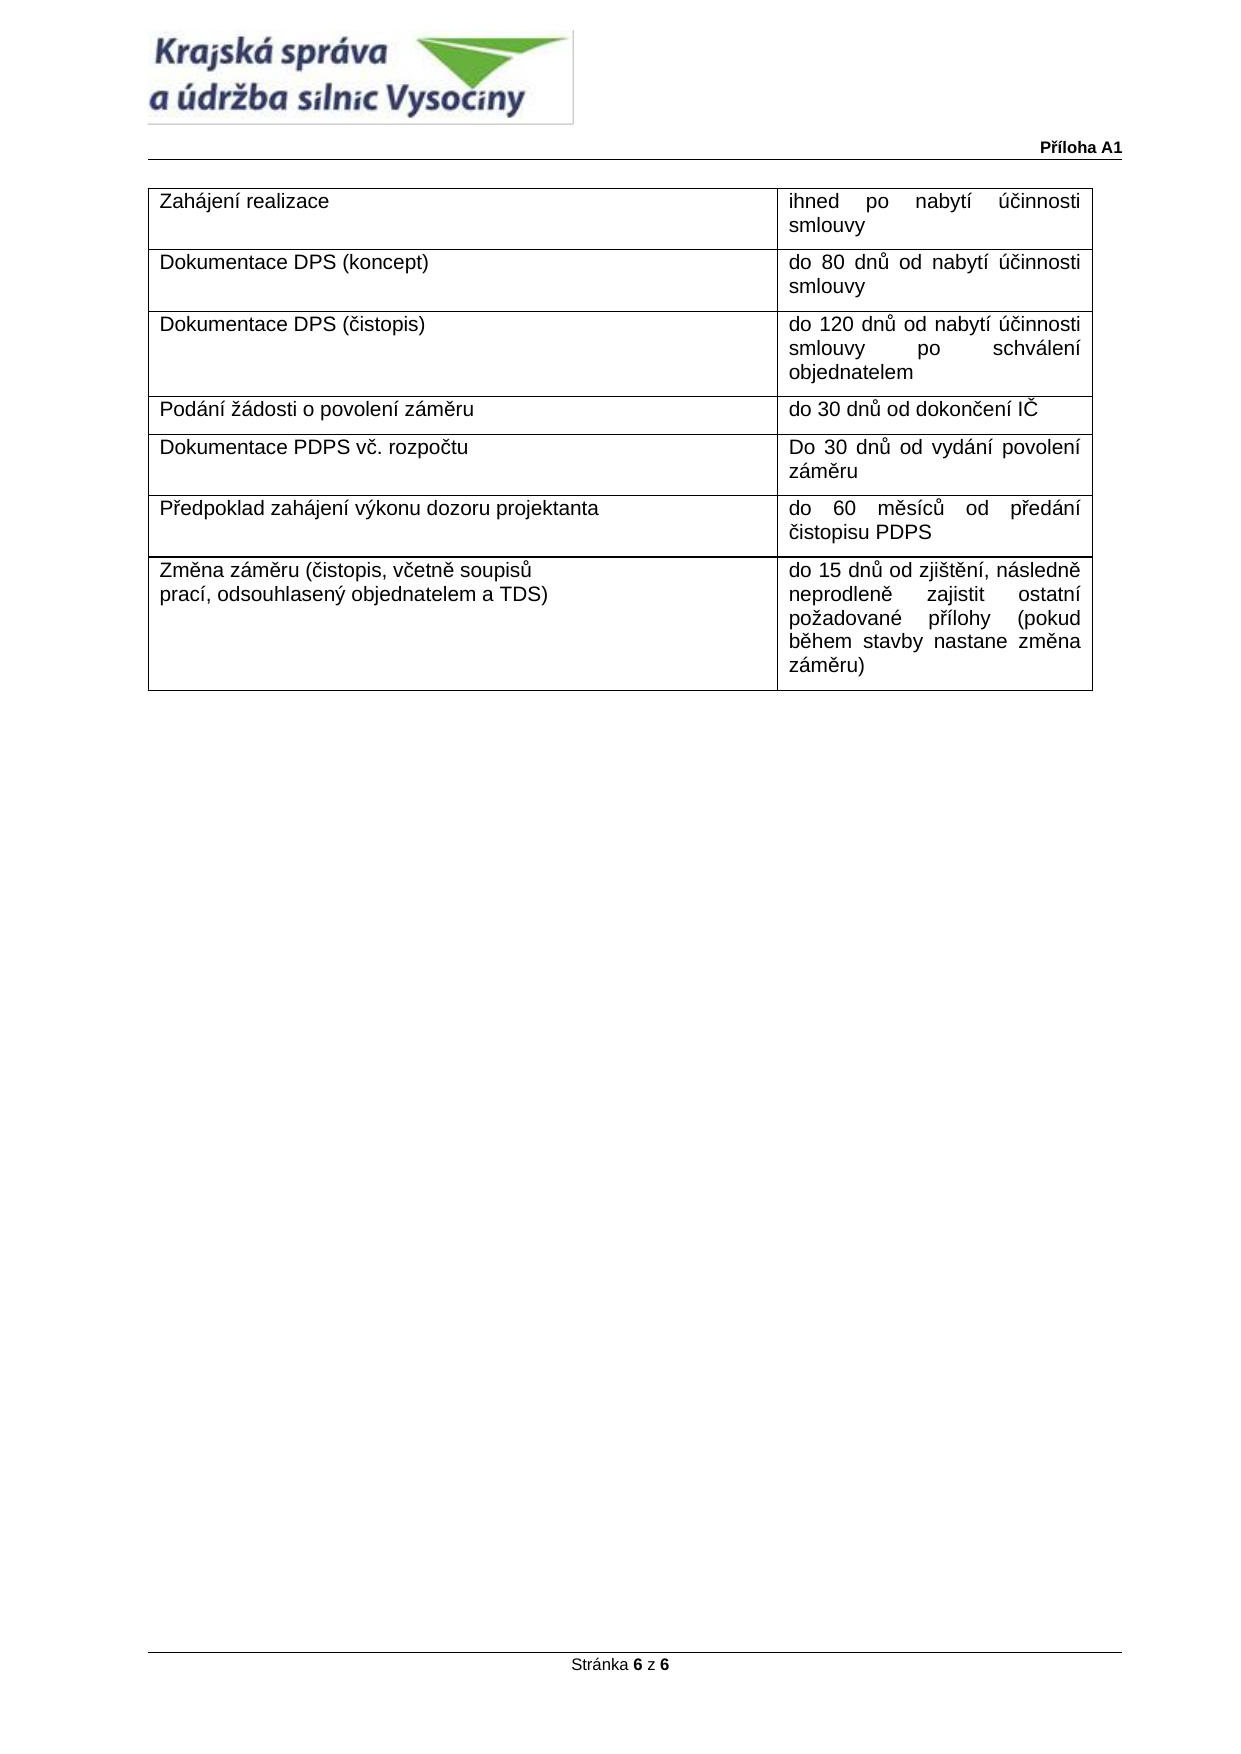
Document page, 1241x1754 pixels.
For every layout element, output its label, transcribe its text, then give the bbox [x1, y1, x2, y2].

table_cell do 120 dnů od nabytí účinnosti smlouvy po schválení objednatelem [778, 312, 1092, 396]
table_header ihned po nabytí účinnosti smlouvy [778, 189, 1092, 249]
table_cell Změna záměru (čistopis, včetně soupisů prací, odsouhlasený objednatelem a TDS) [149, 558, 777, 690]
table_cell Podání žádosti o povolení záměru [149, 397, 777, 433]
table_cell do 80 dnů od nabytí účinnosti smlouvy [778, 250, 1092, 311]
table_cell Předpoklad zahájení výkonu dozoru projektanta [149, 496, 777, 556]
picture [147, 30, 574, 126]
table_cell Do 30 dnů od vydání povolení záměru [778, 435, 1092, 495]
table_cell Dokumentace DPS (čistopis) [149, 312, 777, 396]
table_cell do 60 měsíců od předání čistopisu PDPS [778, 496, 1092, 556]
table_header Zahájení realizace [149, 189, 777, 249]
table_cell Dokumentace PDPS vč. rozpočtu [149, 435, 777, 495]
table_cell do 15 dnů od zjištění, následně neprodleně zajistit ostatní požadované přílohy (pokud během stavby nastane změna záměru) [778, 558, 1092, 690]
table_cell do 30 dnů od dokončení IČ [778, 397, 1092, 433]
table_cell Dokumentace DPS (koncept) [149, 250, 777, 311]
